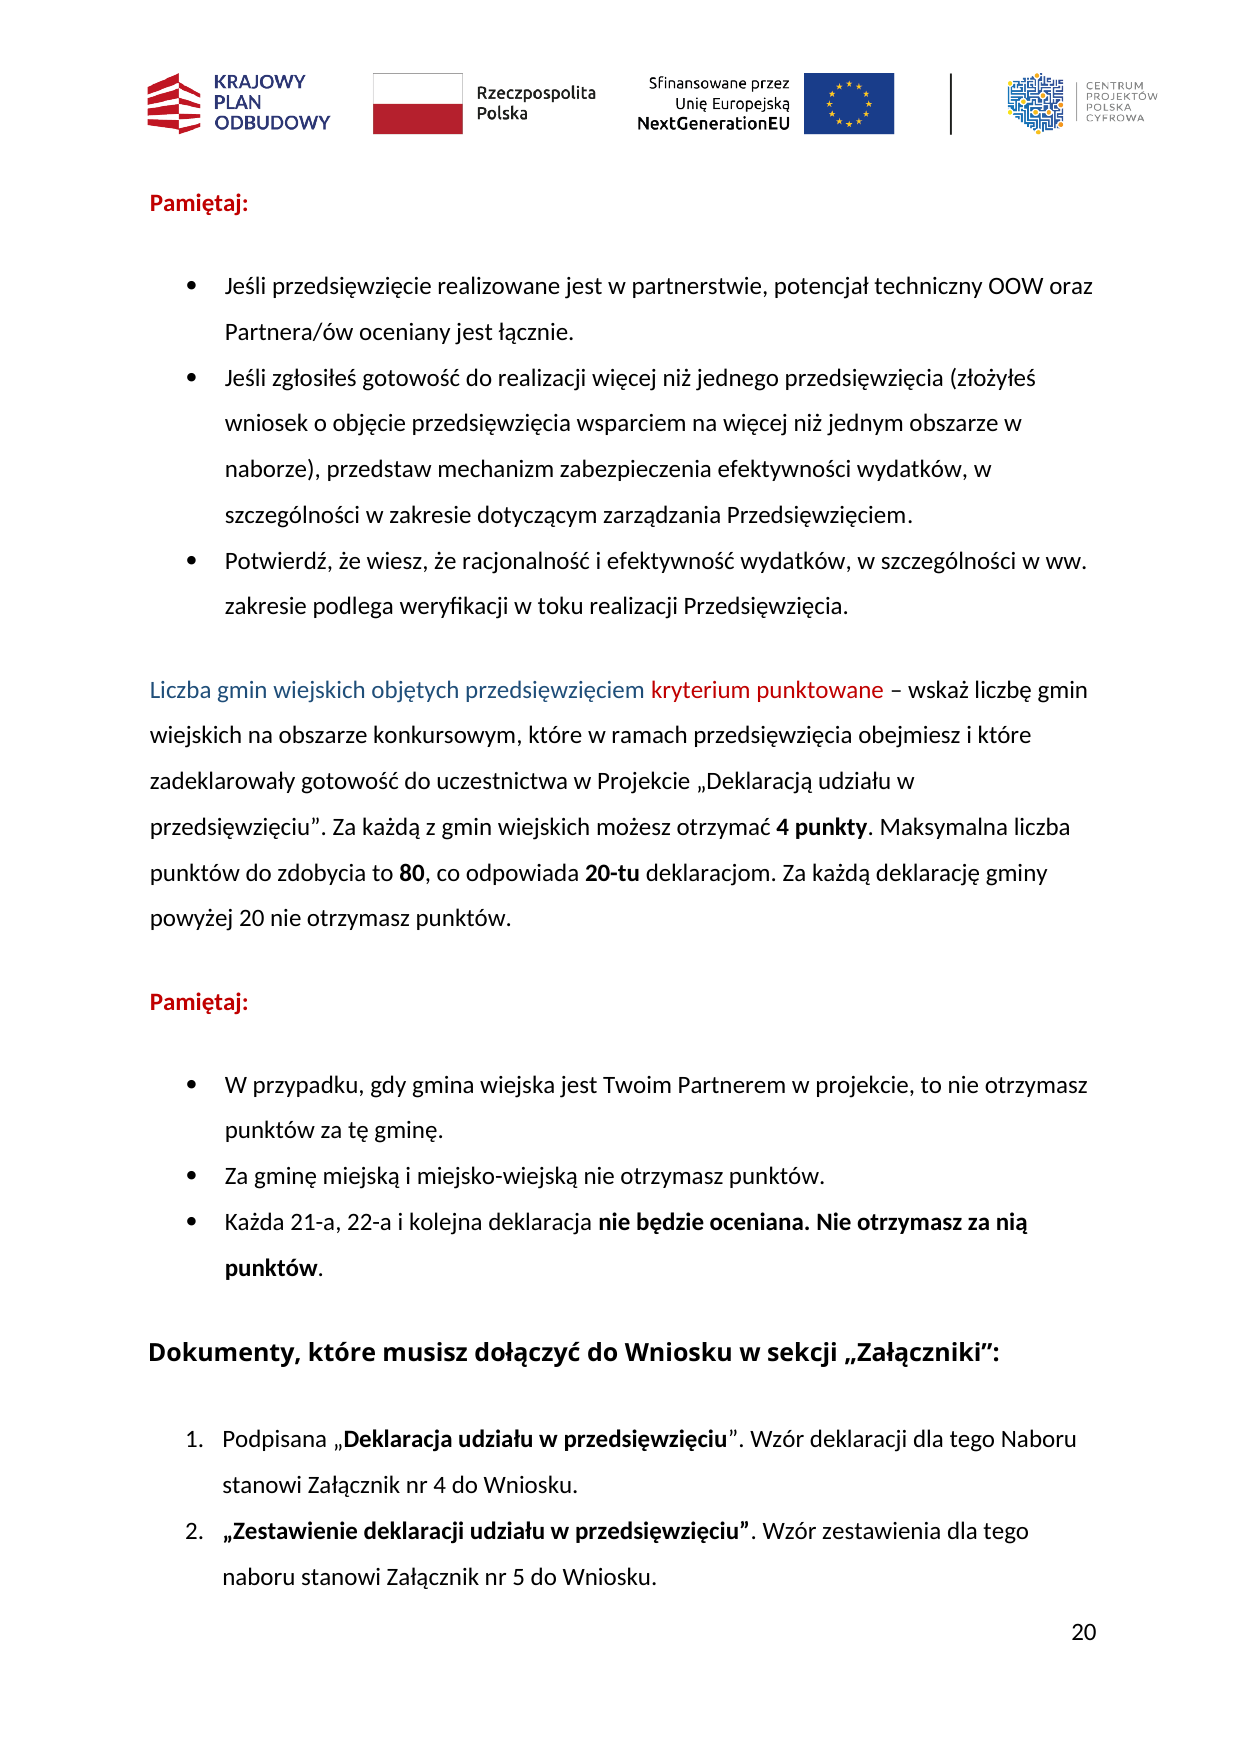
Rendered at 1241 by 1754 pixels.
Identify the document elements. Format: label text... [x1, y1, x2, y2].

list Podpisana „Deklaracja udziału w przedsięwzięciu”. Wzór deklaracji dla tego Naboru stanowi Załącznik nr 4 do Wniosku. [185, 1423, 1096, 1500]
text Liczba gmin wiejskich objętych przedsięwzięciem kryterium punktowane – wskaż liczbę gmin wiejskich na obszarze konkursowym, które w ramach przedsięwzięcia obejmiesz i które zadeklarowały gotowość do uczestnictwa w Projekcie „Deklaracją udziału w przedsięwzięciu”. Za każdą z gmin wiejskich możesz otrzymać 4 punkty. Maksymalna liczba punktów do zdobycia to 80, co odpowiada 20-tu deklaracjom. Za każdą deklarację gminy powyżej 20 nie otrzymasz punktów. [149, 674, 1094, 933]
list Jeśli przedsięwzięcie realizowane jest w partnerstwie, potencjał techniczny OOW oraz Partnera/ów oceniany jest łącznie. [187, 270, 1094, 347]
subtitle Dokumenty, które musisz dołączyć do Wniosku w sekcji „Załączniki”: [148, 1335, 1096, 1369]
list W przypadku, gdy gmina wiejska jest Twoim Partnerem w projekcie, to nie otrzymasz punktów za tę gminę. [187, 1069, 1094, 1145]
list Potwierdź, że wiesz, że racjonalność i efektywność wydatków, w szczególności w ww. zakresie podlega weryfikacji w toku realizacji Przedsięwzięcia. [187, 545, 1094, 621]
picture [147, 73, 1158, 135]
list Jeśli zgłosiłeś gotowość do realizacji więcej niż jednego przedsięwzięcia (złożyłeś wniosek o objęcie przedsięwzięcia wsparciem na więcej niż jednym obszarze w naborze), przedstaw mechanizm zabezpieczenia efektywności wydatków, w szczególności w zakresie dotyczącym zarządzania Przedsięwzięciem. [187, 362, 1094, 529]
text Pamiętaj: [149, 986, 1094, 1016]
list Każda 21-a, 22-a i kolejna deklaracja nie będzie oceniana. Nie otrzymasz za nią punktów. [187, 1206, 1094, 1282]
list Za gminę miejską i miejsko-wiejską nie otrzymasz punktów. [187, 1160, 1094, 1191]
list „Zestawienie deklaracji udziału w przedsięwzięciu”. Wzór zestawienia dla tego naboru stanowi Załącznik nr 5 do Wniosku. [185, 1515, 1096, 1591]
text Pamiętaj: [149, 187, 1094, 218]
